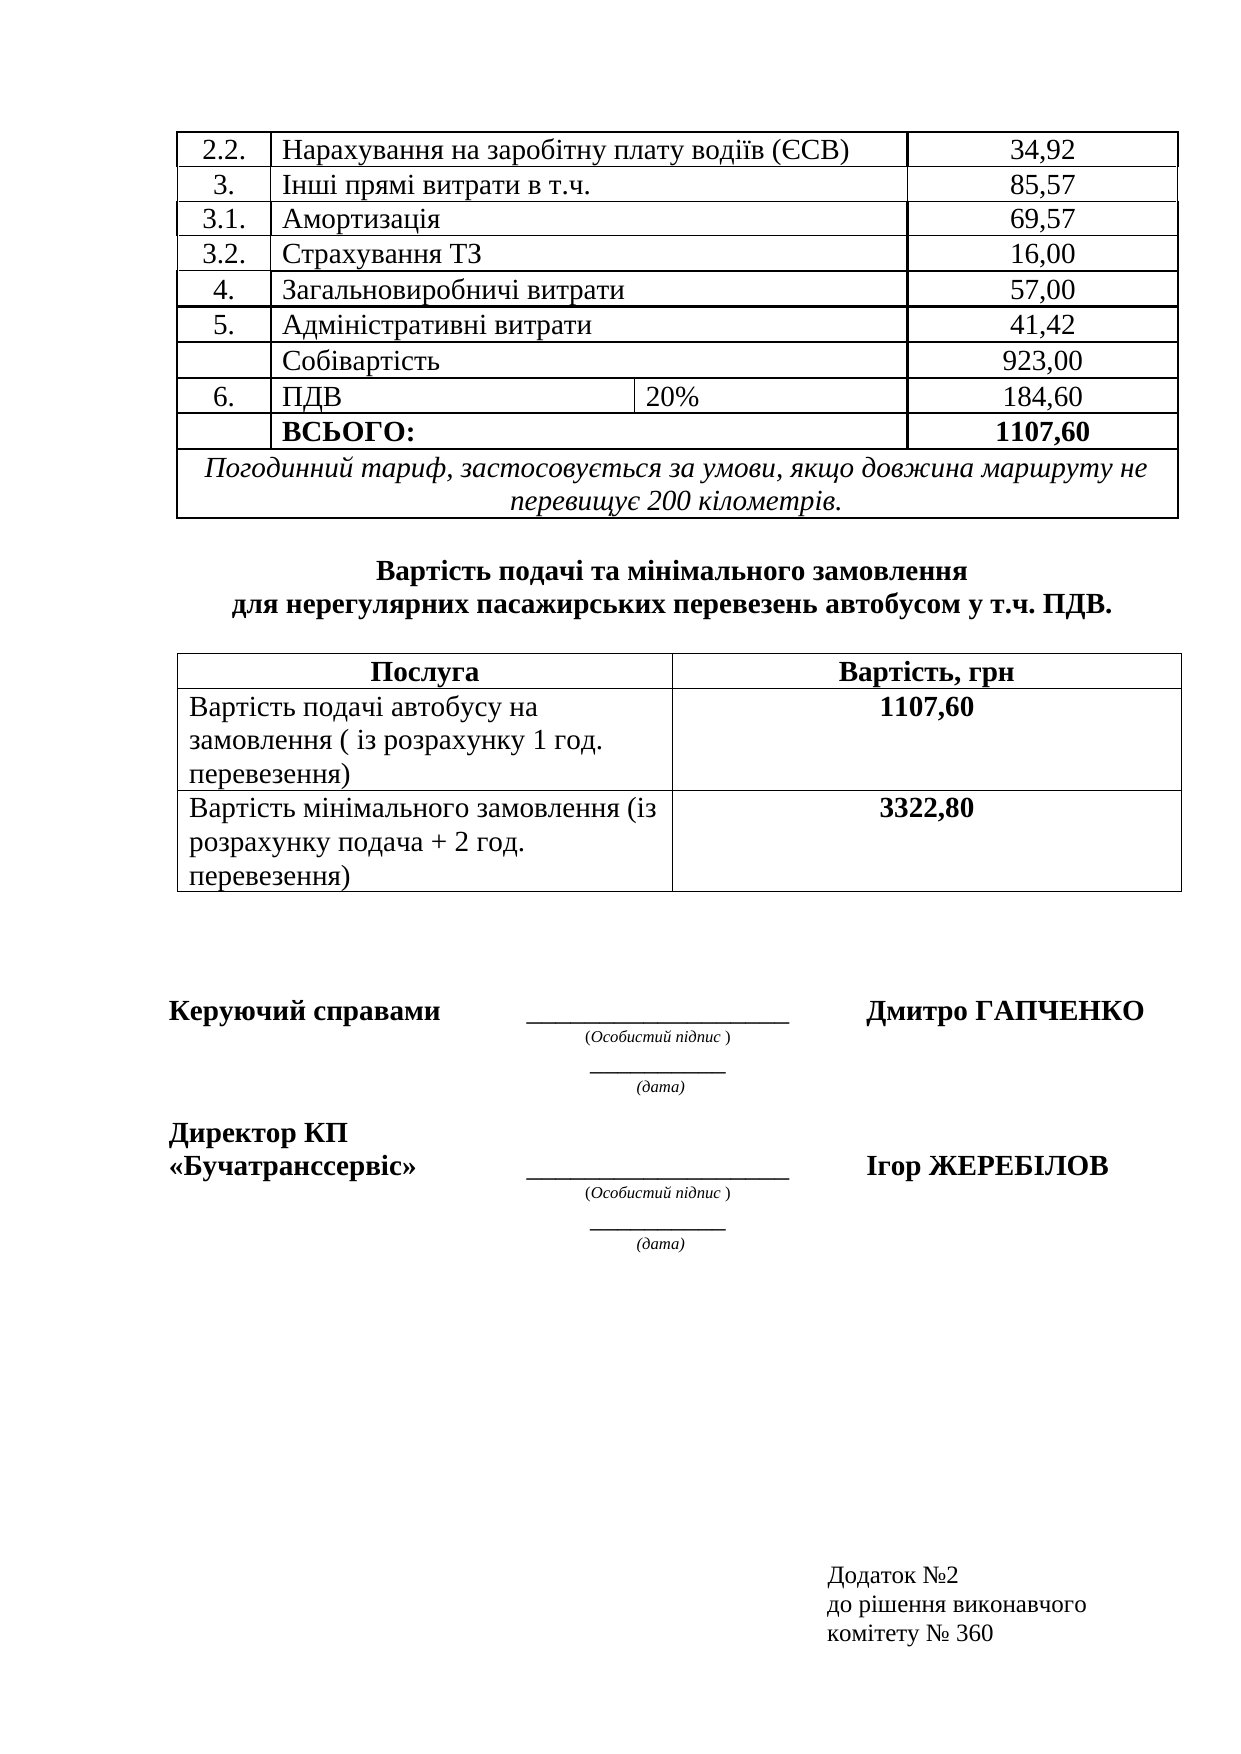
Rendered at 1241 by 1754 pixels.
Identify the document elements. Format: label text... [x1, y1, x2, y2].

table_cell 16,00 [909, 236, 1177, 270]
table_cell 57,00 [909, 272, 1177, 305]
table_cell Амортизація [272, 202, 906, 235]
table_cell Нарахування на заробітну плату водіїв (ЄСВ) [272, 133, 906, 166]
table_cell 20% [635, 379, 906, 412]
table_cell Інші прямі витрати в т.ч. [271, 167, 907, 201]
table_cell 3.2. [178, 236, 270, 270]
table_cell 5. [178, 308, 270, 341]
table_cell Собівартість [272, 343, 906, 377]
table_cell 85,57 [908, 166, 1177, 201]
table_cell Ігор ЖЕРЕБІЛОВ [818, 1115, 1186, 1273]
table_cell __________________ (Особистий підпис ) __________ (дата) [497, 1115, 818, 1273]
table_cell 3.1. [178, 202, 270, 235]
text Вартість подачі та мінімального замовлення [177, 553, 1167, 586]
table_cell Погодинний тариф, застосовується за умови, якщо довжина маршруту не перевищує 200 кілометрів. [178, 450, 1177, 517]
text до рішення виконавчого комітету № 360 [827, 1589, 1167, 1647]
table_header __________________ (Особистий підпис ) __________ (дата) [497, 959, 818, 1115]
table_cell 3322,80 [673, 791, 1181, 891]
text Додаток №2 [177, 1560, 1167, 1589]
table_cell 4. [178, 271, 270, 305]
table_cell Адміністративні витрати [272, 308, 906, 341]
table_header Дмитро ГАПЧЕНКО [818, 959, 1186, 1115]
table_header Керуючий справами [158, 959, 497, 1115]
table_cell 34,92 [909, 133, 1177, 166]
table_cell [178, 414, 270, 448]
table_header Вартість, грн [673, 654, 1181, 688]
table_cell Загальновиробничі витрати [272, 272, 906, 305]
table_cell 69,57 [909, 201, 1177, 235]
table_cell ВСЬОГО: [272, 414, 906, 448]
table_cell 6. [178, 379, 270, 412]
table_cell 184,60 [909, 379, 1177, 412]
table_cell 2.2. [178, 133, 270, 166]
table_cell Вартість мінімального замовлення (із розрахунку подача + 2 год. перевезення) [178, 791, 672, 891]
table_cell Директор КП «Бучатранссервіс» [158, 1115, 497, 1273]
table_cell Страхування ТЗ [271, 236, 906, 270]
table_cell 1107,60 [673, 689, 1181, 789]
table_cell 3. [178, 167, 270, 201]
table_cell Вартість подачі автобусу на замовлення ( із розрахунку 1 год. перевезення) [178, 689, 672, 789]
table_header Послуга [178, 654, 672, 688]
table_cell [178, 343, 270, 377]
table_cell 923,00 [909, 343, 1177, 377]
table_cell ПДВ [272, 379, 634, 412]
table_cell 1107,60 [909, 414, 1177, 448]
text для нерегулярних пасажирських перевезень автобусом у т.ч. ПДВ. [177, 586, 1167, 620]
table_cell 41,42 [909, 308, 1177, 341]
